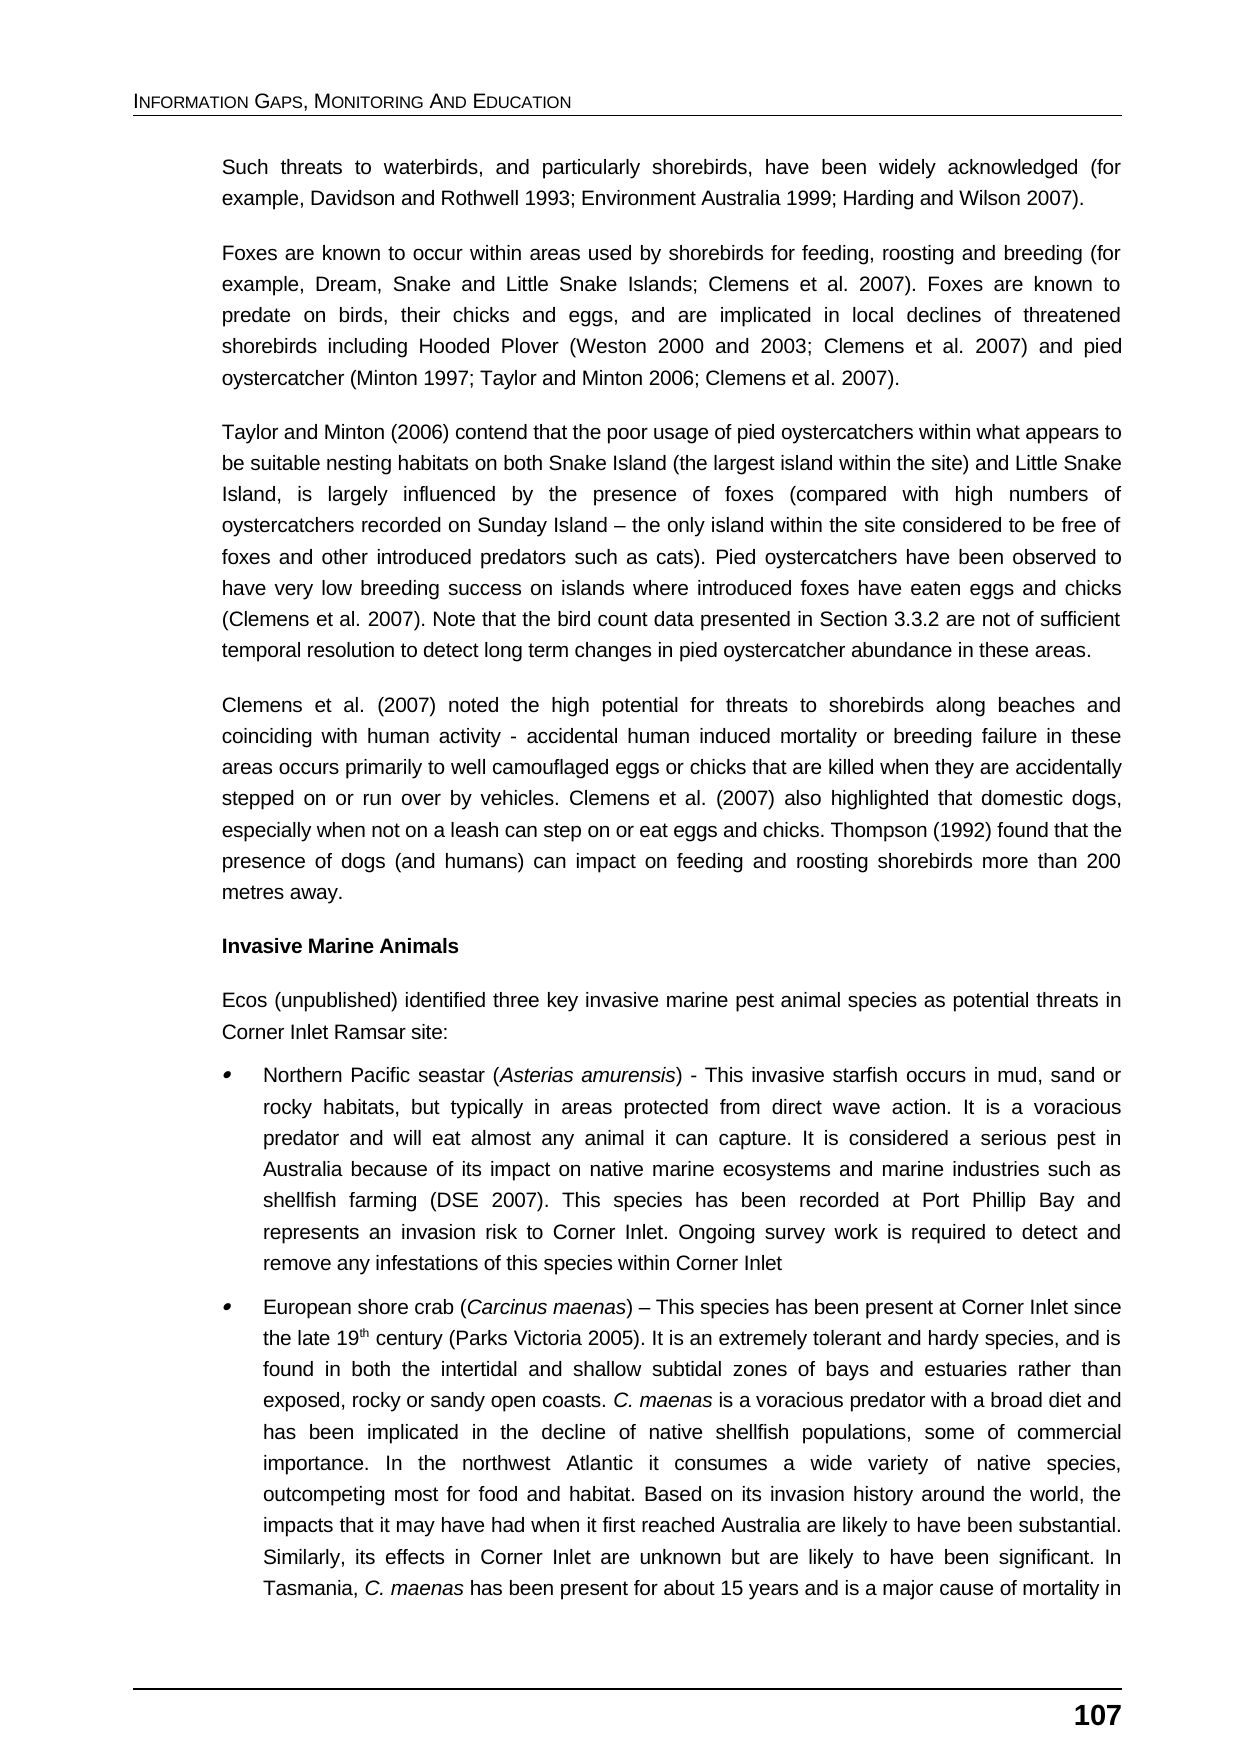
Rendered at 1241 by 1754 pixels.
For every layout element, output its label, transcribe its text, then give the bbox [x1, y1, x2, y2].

text Taylor and Minton (2006) contend that the poor usage of pied oystercatchers within what appears to be suitable nesting habitats on both Snake Island (the largest island within the site) and Little Snake Island, is largely influenced by the presence of foxes (compared with high numbers of oystercatchers recorded on Sunday Island – the only island within the site considered to be free of foxes and other introduced predators such as cats). Pied oystercatchers have been observed to have very low breeding success on islands where introduced foxes have eaten eggs and chicks (Clemens et al. 2007). Note that the bird count data presented in Section 3.3.2 are not of sufficient temporal resolution to detect long term changes in pied oystercatcher abundance in these areas. [222, 412, 1122, 662]
text Ecos (unpublished) identified three key invasive marine pest animal species as potential threats in Corner Inlet Ramsar site: [222, 981, 1122, 1043]
text Foxes are known to occur within areas used by shorebirds for feeding, roosting and breeding (for example, Dream, Snake and Little Snake Islands; Clemens et al. 2007). Foxes are known to predate on birds, their chicks and eggs, and are implicated in local declines of threatened shorebirds including Hooded Plover (Weston 2000 and 2003; Clemens et al. 2007) and pied oystercatcher (Minton 1997; Taylor and Minton 2006; Clemens et al. 2007). [222, 233, 1122, 389]
text Clemens et al. (2007) noted the high potential for threats to shorebirds along beaches and coinciding with human activity - accidental human induced mortality or breeding failure in these areas occurs primarily to well camouflaged eggs or chicks that are killed when they are accidentally stepped on or run over by vehicles. Clemens et al. (2007) also highlighted that domestic dogs, especially when not on a leash can step on or eat eggs and chicks. Thompson (1992) found that the presence of dogs (and humans) can impact on feeding and roosting shorebirds more than 200 metres away. [222, 685, 1122, 904]
text Northern Pacific seastar (Asterias amurensis) - This invasive starfish occurs in mud, sand or rocky habitats, but typically in areas protected from direct wave action. It is a voracious predator and will eat almost any animal it can capture. It is considered a serious pest in because of its impact on native marine ecosystems and marine industries such as shellfish farming (DSE 2007). This species has been recorded at and represents an invasion risk to Corner Inlet. Ongoing survey work is required to detect and remove any infestations of this species within Corner Inlet [222, 1056, 1122, 1275]
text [222, 148, 1122, 210]
text Invasive Marine Animals [222, 927, 1122, 958]
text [222, 1287, 1122, 1600]
